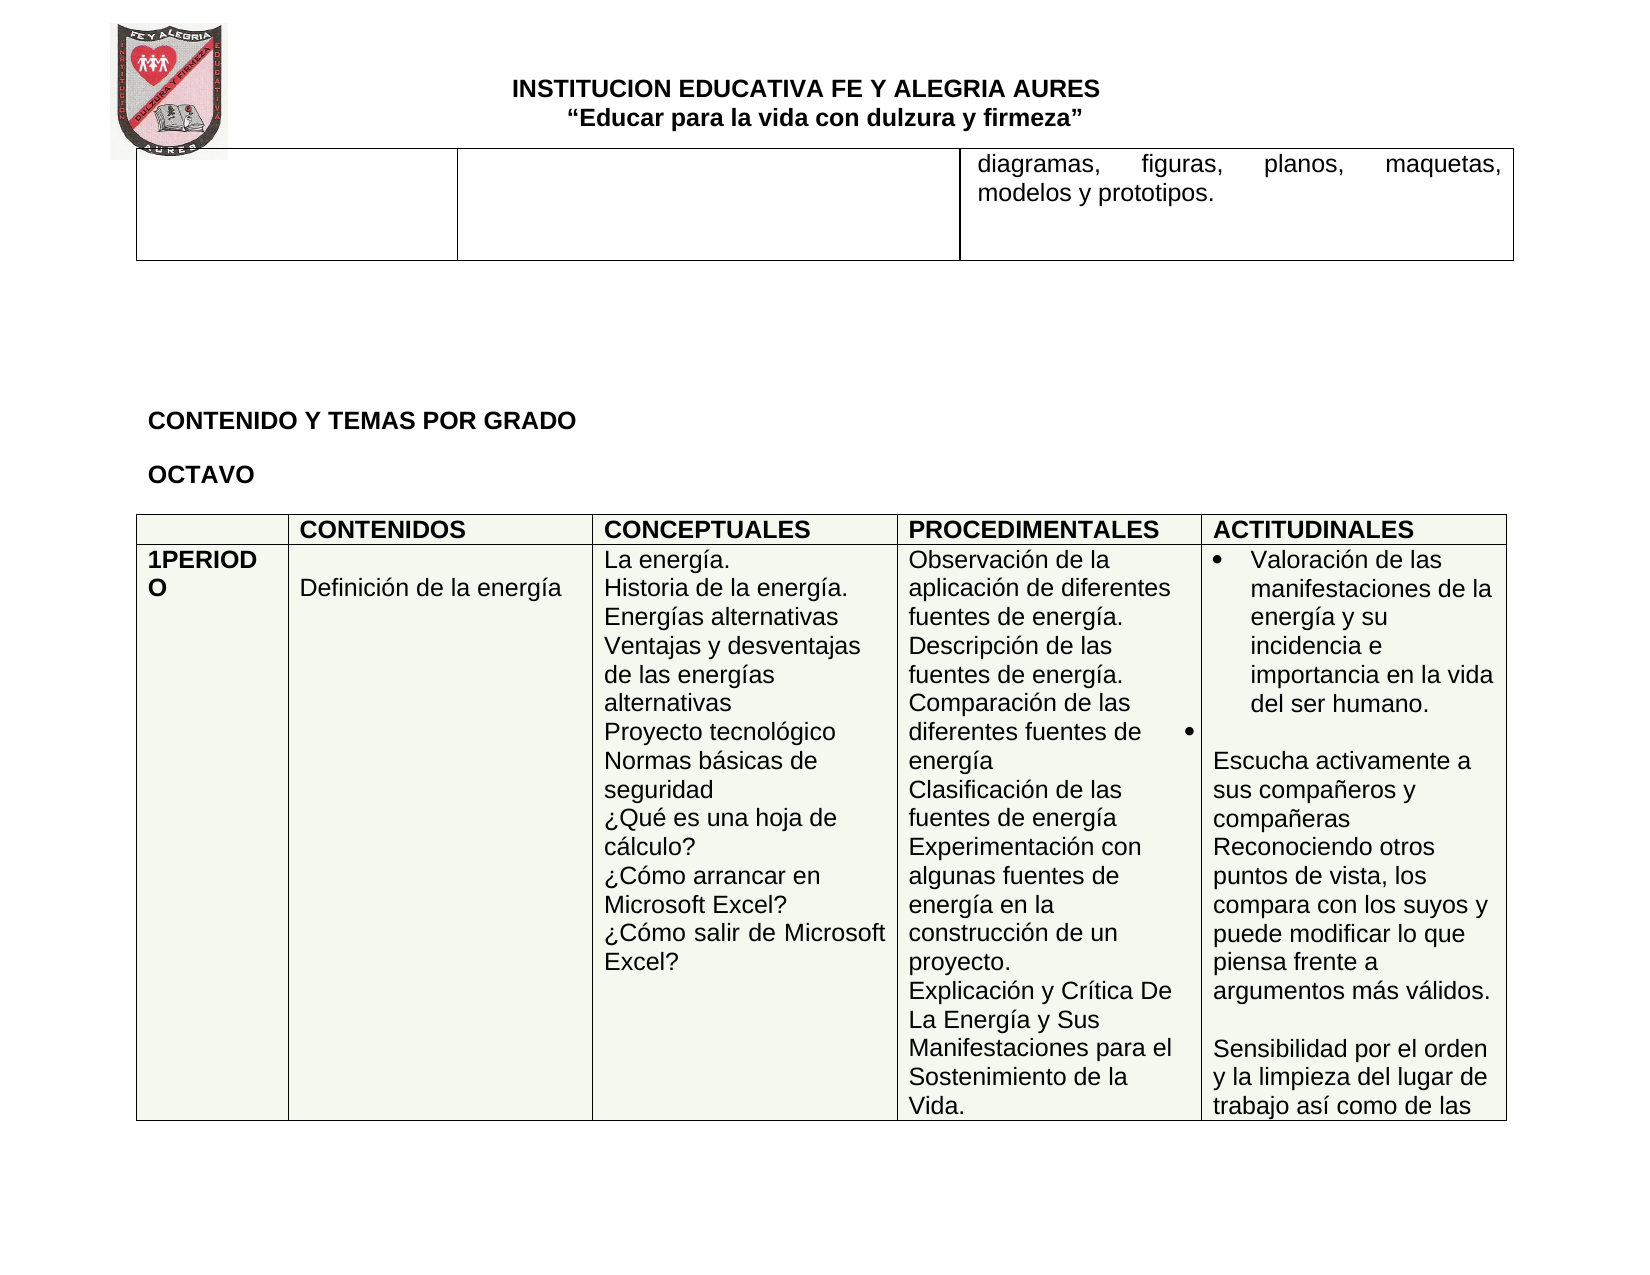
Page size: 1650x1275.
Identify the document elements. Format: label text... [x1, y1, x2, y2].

text CONTENIDO Y TEMAS POR GRADO [148, 406, 1502, 435]
table_cell PERIODO 4 [137, 149, 457, 260]
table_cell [593, 545, 897, 1120]
table_cell 1PERIODO [137, 545, 288, 1120]
table_header [137, 515, 288, 544]
table_header ACTITUDINALES [1202, 515, 1506, 544]
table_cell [961, 149, 1513, 260]
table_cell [1202, 545, 1506, 1120]
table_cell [458, 149, 959, 260]
picture [110, 23, 228, 160]
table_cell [289, 545, 592, 1120]
table_header CONTENIDOS [289, 515, 592, 544]
table_header PROCEDIMENTALES [898, 515, 1201, 544]
text OCTAVO [148, 460, 1502, 489]
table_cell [898, 545, 1201, 1120]
table_header CONCEPTUALES [593, 515, 897, 544]
